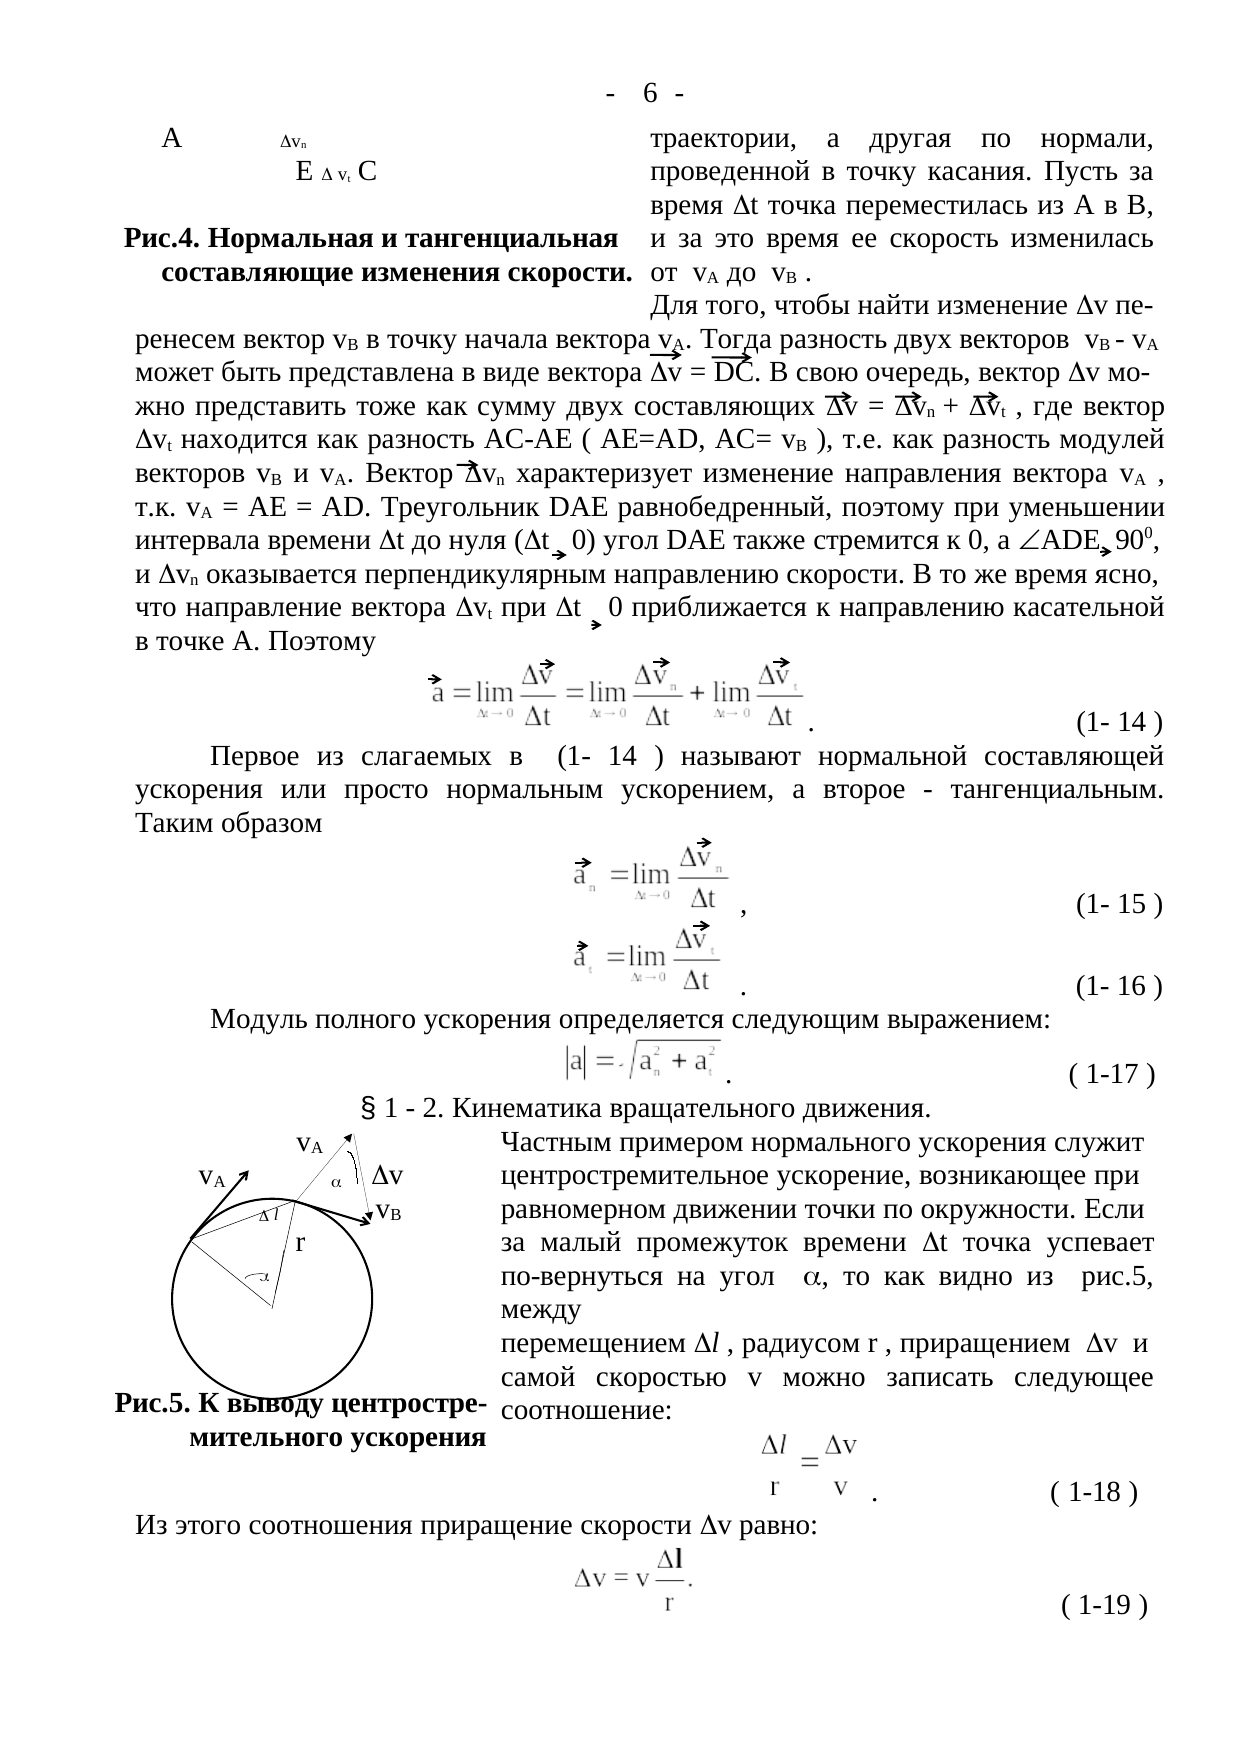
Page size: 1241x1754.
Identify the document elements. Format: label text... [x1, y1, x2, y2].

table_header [113, 120, 639, 321]
text , (1- 15 ) [135, 839, 1165, 920]
text Из этого соотношения приращение скорости v равно: ( 1-19 ) [135, 1507, 1165, 1621]
text ренесем вектор vB в точку начала вектора vA. Тогда разность двух векторов vB - vA [135, 321, 1165, 355]
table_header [639, 120, 1165, 321]
table_header Частным примером нормального ускорения служит центростремительное ускорение, возникающее при равномерном движении точки по окружности. Если за малый промежуток времени t точка успевает по-вернуться на угол , то как видно из рис.5, между перемещением l , радиусом r , приращением v и самой скоростью v можно записать следующее соотношение: . ( 1-18 ) [489, 1124, 1165, 1507]
text 1 - 2. Кинематика вращательного движения. [135, 1090, 1165, 1124]
text Модуль полного ускорения определяется следующим выражением: [135, 1002, 1165, 1035]
table_header vA vA v l vB r Рис.5. К выводу центростре- мительного ускорения [113, 1124, 489, 1507]
text . (1- 14 ) [135, 657, 1165, 738]
text . ( 1-17 ) [135, 1035, 1165, 1090]
text может быть представлена в виде вектора v = DC. В свою очередь, вектор v мо- жно представить тоже как сумму двух составляющих v = vn + vt , где вектор vt находится как разность АС-АЕ ( АЕ=АD, АС= vB ), т.е. как разность модулей векторов vB и vA. Вектор vn характеризует изменение направления вектора vA , т.к. vA = АЕ = АD. Треугольник DAE равнобедренный, поэтому при уменьшении интервала времени t до нуля (t 0) угол DAE также стремится к 0, а АDЕ 900, и vn оказывается перпендикулярным направлению скорости. В то же время ясно, что направление вектора vt при t 0 приближается к направлению касательной в точке А. Поэтому [135, 355, 1165, 657]
text . (1- 16 ) [135, 920, 1165, 1002]
text Первое из слагаемых в (1- 14 ) называют нормальной составляющей ускорения или просто нормальным ускорением, а второе - тангенциальным. Таким образом [135, 738, 1165, 839]
